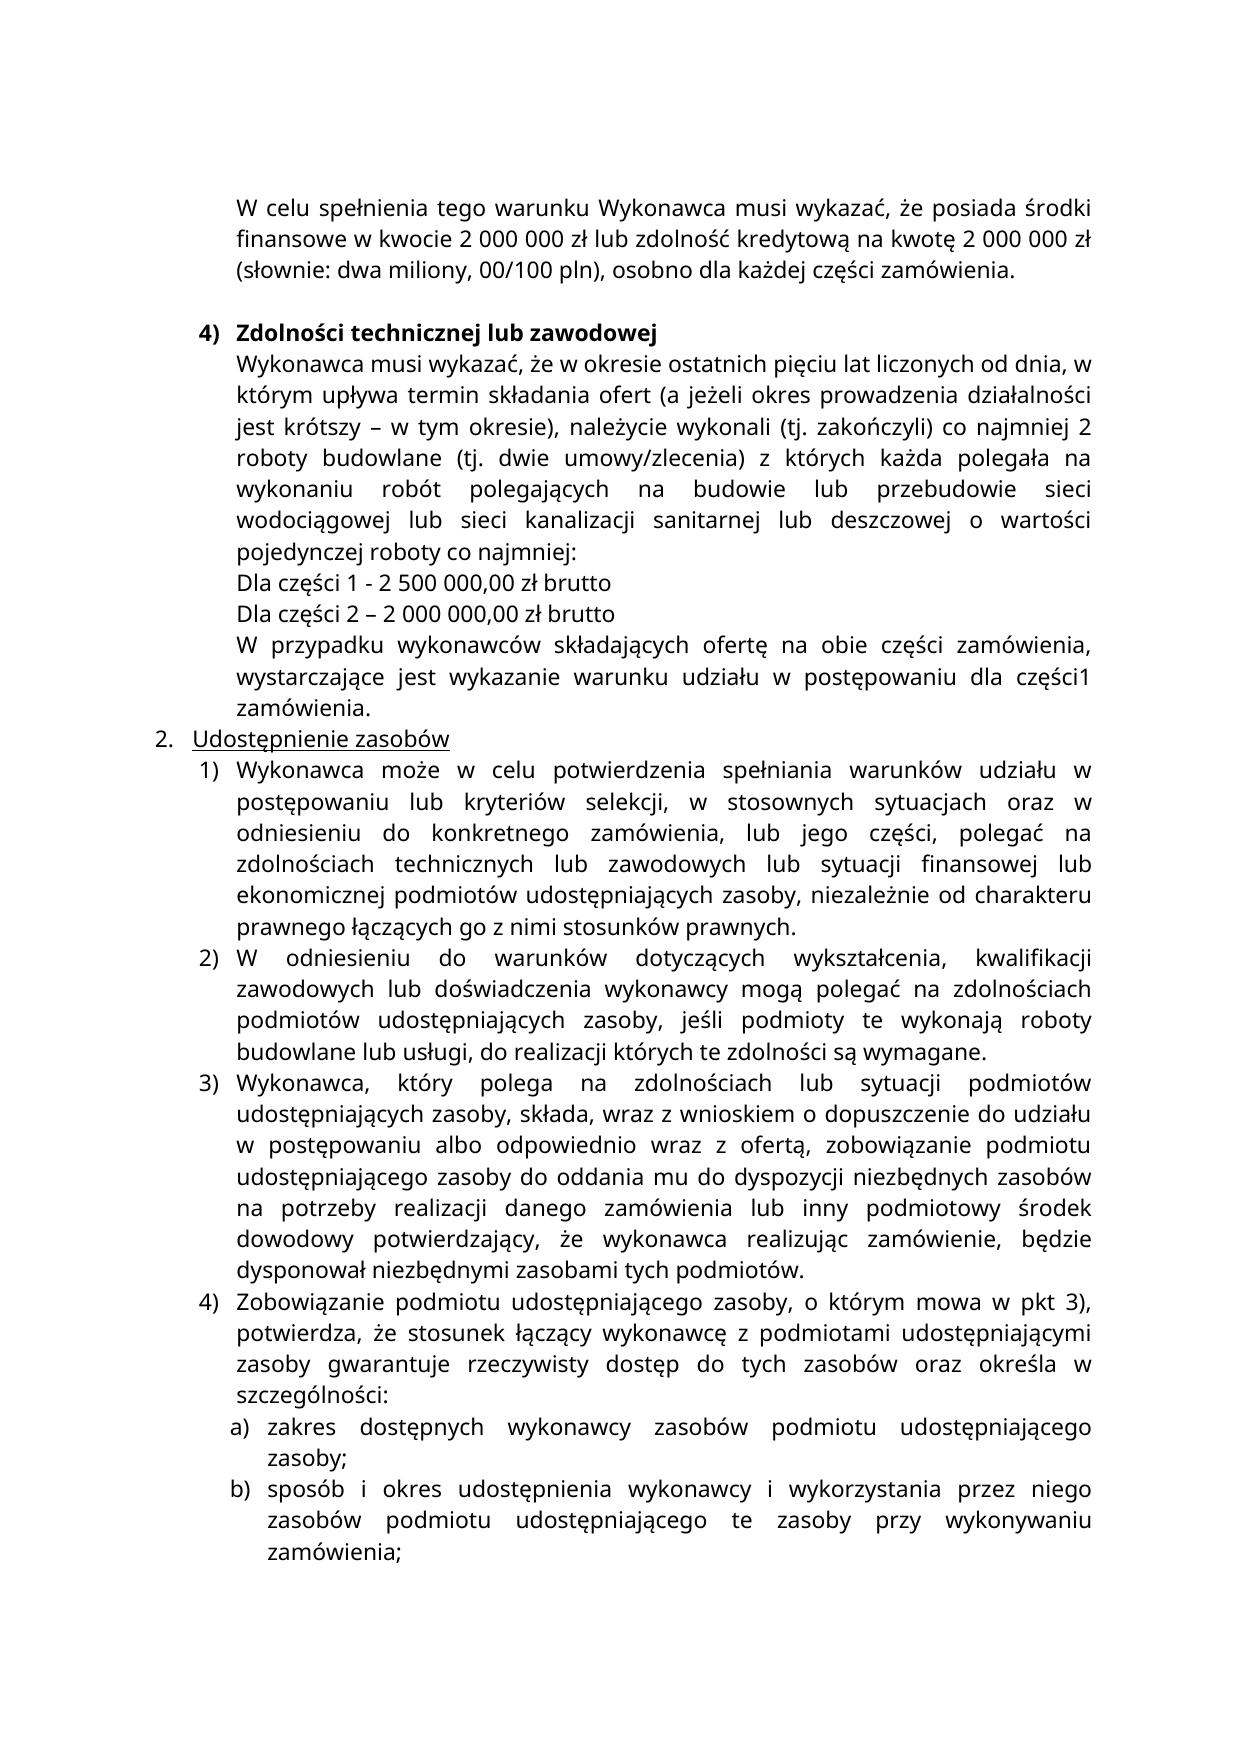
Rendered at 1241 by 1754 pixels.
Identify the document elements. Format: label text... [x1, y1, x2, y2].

text Dla części 1 - 2 500 000,00 zł brutto [236, 567, 1093, 598]
list sposób i okres udostępnienia wykonawcy i wykorzystania przez niego zasobów podmiotu udostępniającego te zasoby przy wykonywaniu zamówienia; [229, 1473, 1093, 1567]
list W odniesieniu do warunków dotyczących wykształcenia, kwalifikacji zawodowych lub doświadczenia wykonawcy mogą polegać na zdolnościach podmiotów udostępniających zasoby, jeśli podmioty te wykonają roboty budowlane lub usługi, do realizacji których te zdolności są wymagane. [199, 942, 1093, 1067]
list Zobowiązanie podmiotu udostępniającego zasoby, o którym mowa w pkt 3), potwierdza, że stosunek łączący wykonawcę z podmiotami udostępniającymi zasoby gwarantuje rzeczywisty dostęp do tych zasobów oraz określa w szczególności: [199, 1286, 1093, 1411]
list Wykonawca, który polega na zdolnościach lub sytuacji podmiotów udostępniających zasoby, składa, wraz z wnioskiem o dopuszczenie do udziału w postępowaniu albo odpowiednio wraz z ofertą, zobowiązanie podmiotu udostępniającego zasoby do oddania mu do dyspozycji niezbędnych zasobów na potrzeby realizacji danego zamówienia lub inny podmiotowy środek dowodowy potwierdzający, że wykonawca realizując zamówienie, będzie dysponował niezbędnymi zasobami tych podmiotów. [199, 1067, 1093, 1286]
text W przypadku wykonawców składających ofertę na obie części zamówienia, wystarczające jest wykazanie warunku udziału w postępowaniu dla części1 zamówienia. [236, 629, 1093, 723]
list zakres dostępnych wykonawcy zasobów podmiotu udostępniającego zasoby; [229, 1411, 1093, 1473]
text Dla części 2 – 2 000 000,00 zł brutto [236, 598, 1093, 629]
list Udostępnienie zasobów [154, 723, 1093, 754]
text W celu spełnienia tego warunku Wykonawca musi wykazać, że posiada środki finansowe w kwocie 2 000 000 zł lub zdolność kredytową na kwotę 2 000 000 zł (słownie: dwa miliony, 00/100 pln), osobno dla każdej części zamówienia. [236, 192, 1093, 286]
list Zdolności technicznej lub zawodowej [199, 317, 1093, 348]
list Wykonawca może w celu potwierdzenia spełniania warunków udziału w postępowaniu lub kryteriów selekcji, w stosownych sytuacjach oraz w odniesieniu do konkretnego zamówienia, lub jego części, polegać na zdolnościach technicznych lub zawodowych lub sytuacji finansowej lub ekonomicznej podmiotów udostępniających zasoby, niezależnie od charakteru prawnego łączących go z nimi stosunków prawnych. [199, 754, 1093, 942]
text Wykonawca musi wykazać, że w okresie ostatnich pięciu lat liczonych od dnia, w którym upływa termin składania ofert (a jeżeli okres prowadzenia działalności jest krótszy – w tym okresie), należycie wykonali (tj. zakończyli) co najmniej 2 roboty budowlane (tj. dwie umowy/zlecenia) z których każda polegała na wykonaniu robót polegających na budowie lub przebudowie sieci wodociągowej lub sieci kanalizacji sanitarnej lub deszczowej o wartości pojedynczej roboty co najmniej: [236, 348, 1093, 567]
